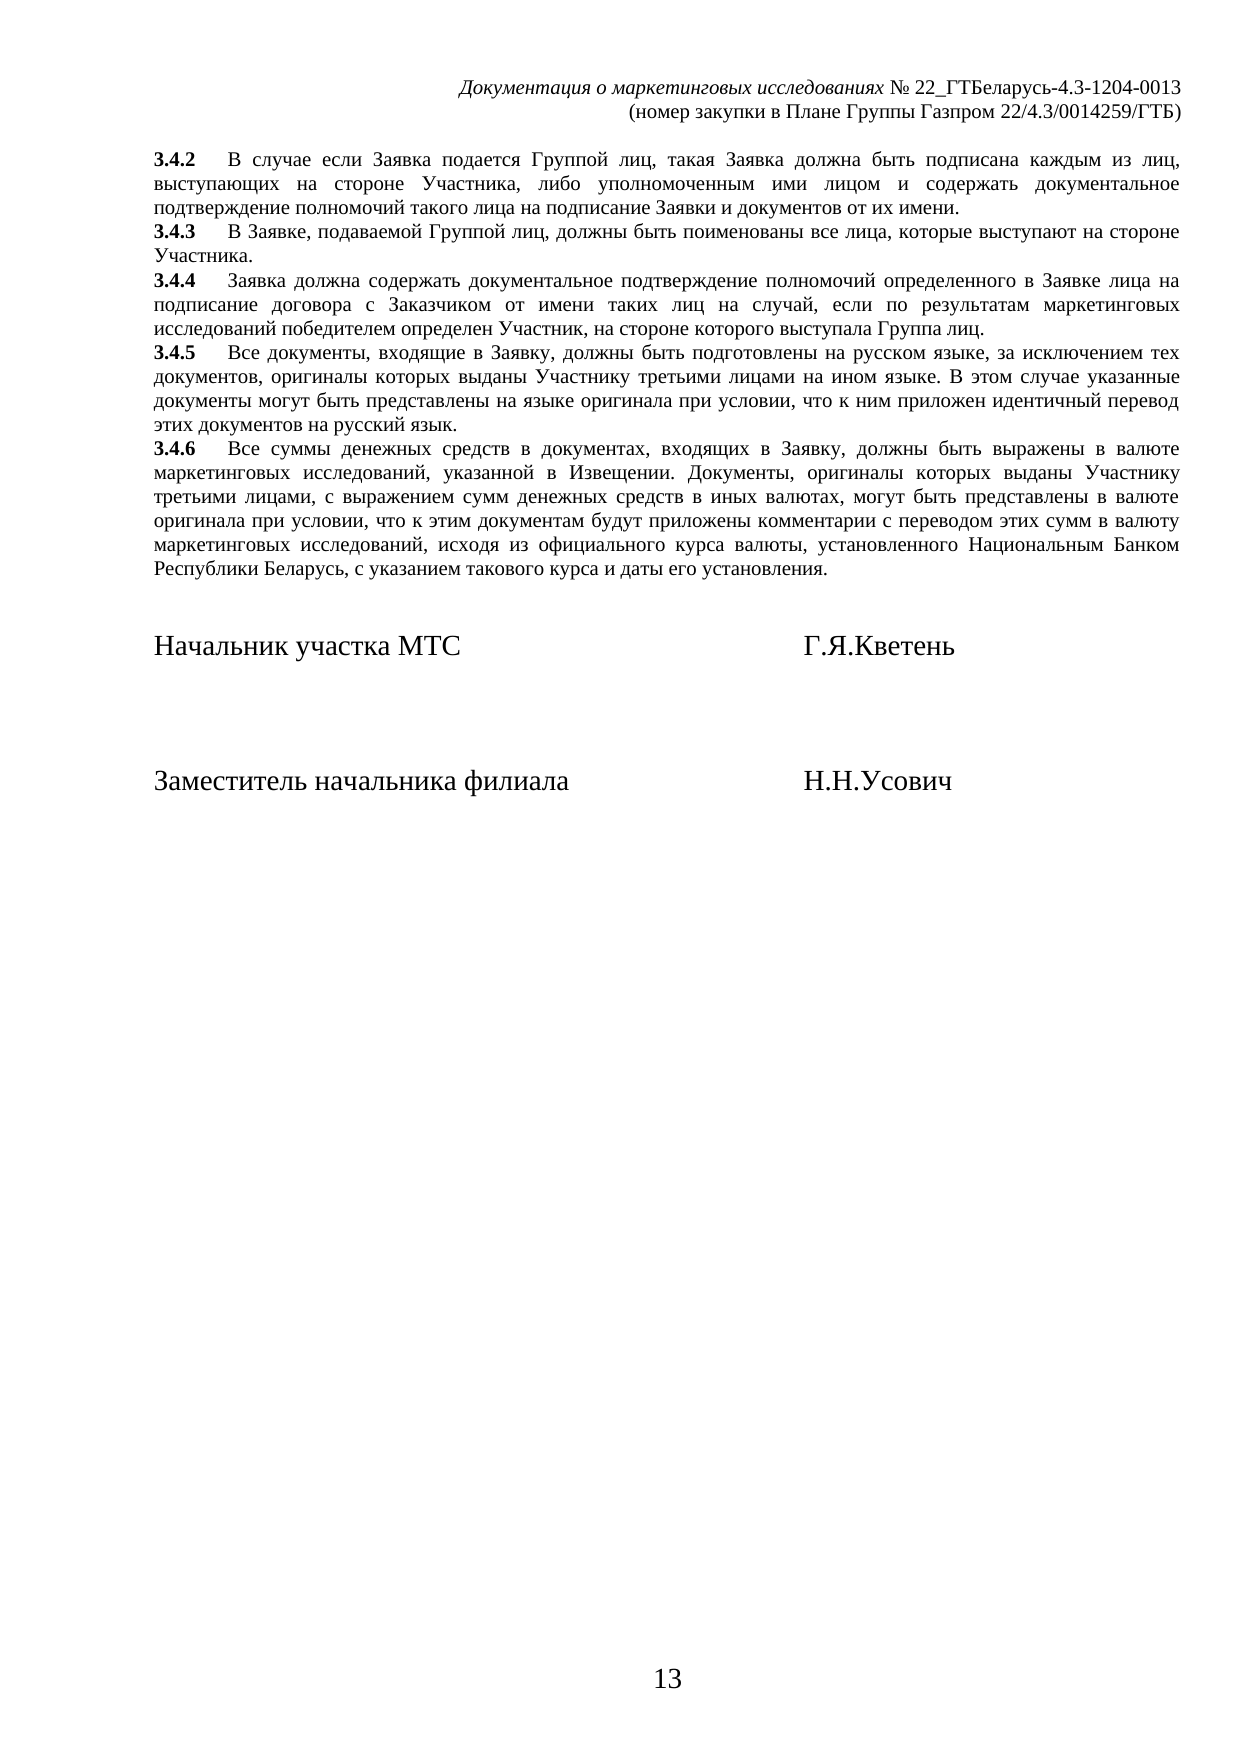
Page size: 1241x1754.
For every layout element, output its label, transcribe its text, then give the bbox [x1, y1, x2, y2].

list В случае если Заявка подается Группой лиц, такая Заявка должна быть подписана каждым из лиц, выступающих на стороне Участника, либо уполномоченным ими лицом и содержать документальное подтверждение полномочий такого лица на подписание Заявки и документов от их имени. [153, 147, 1181, 219]
list Все суммы денежных средств в документах, входящих в Заявку, должны быть выражены в валюте маркетинговых исследований, указанной в Извещении. Документы, оригиналы которых выданы Участнику третьими лицами, с выражением сумм денежных средств в иных валютах, могут быть представлены в валюте оригинала при условии, что к этим документам будут приложены комментарии с переводом этих сумм в валюту маркетинговых исследований, исходя из официального курса валюты, установленного Национальным Банком Республики Беларусь, с указанием такового курса и даты его установления. [153, 436, 1181, 580]
list Все документы, входящие в Заявку, должны быть подготовлены на русском языке, за исключением тех документов, оригиналы которых выданы Участнику третьими лицами на ином языке. В этом случае указанные документы могут быть представлены на языке оригинала при условии, что к ним приложен идентичный перевод этих документов на русский язык. [153, 340, 1181, 436]
list Начальник участка МТС Г.Я.Кветень [153, 628, 1181, 662]
list В Заявке, подаваемой Группой лиц, должны быть поименованы все лица, которые выступают на стороне Участника. [153, 219, 1181, 267]
list Заявка должна содержать документальное подтверждение полномочий определенного в Заявке лица на подписание договора с Заказчиком от имени таких лиц на случай, если по результатам маркетинговых исследований победителем определен Участник, на стороне которого выступала Группа лиц. [153, 267, 1181, 340]
list Заместитель начальника филиала Н.Н.Усович [153, 763, 1181, 796]
